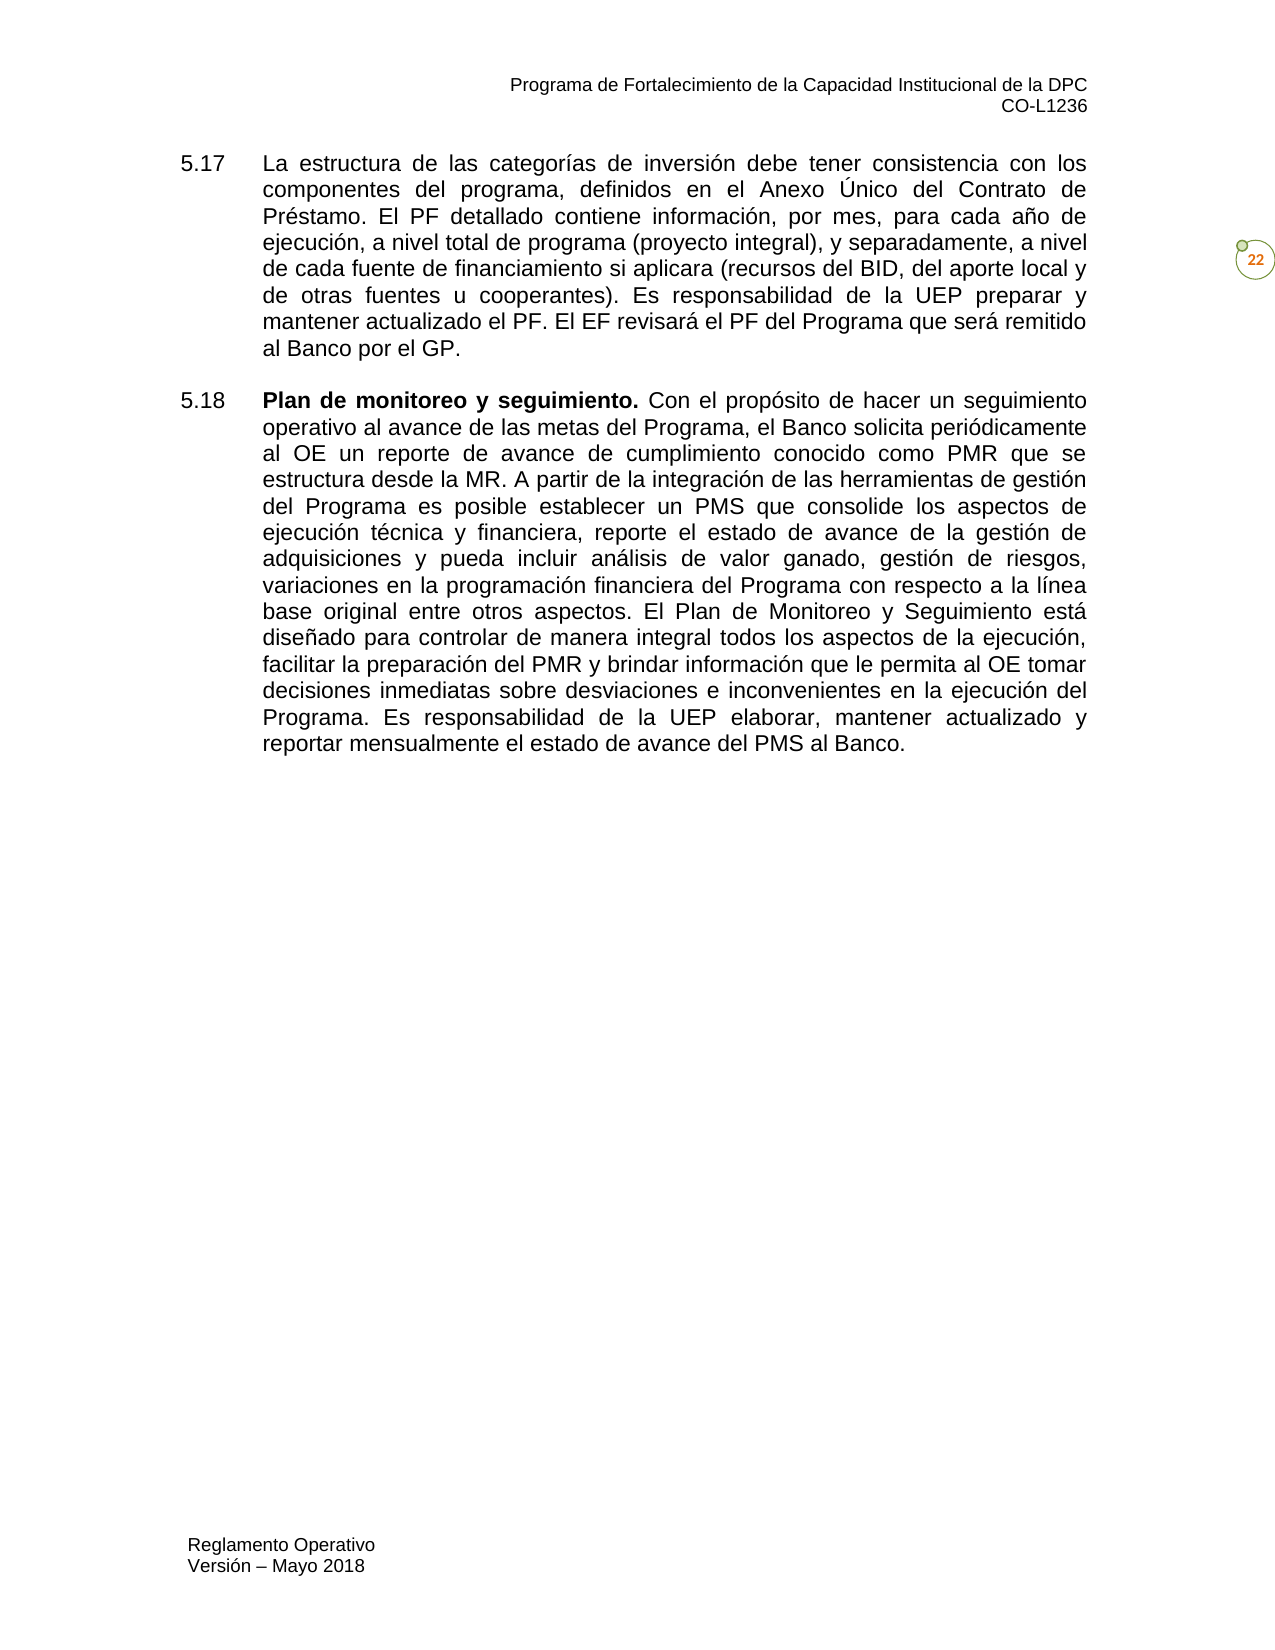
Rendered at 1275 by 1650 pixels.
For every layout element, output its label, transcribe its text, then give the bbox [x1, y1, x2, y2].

list Plan de monitoreo y seguimiento. Con el propósito de hacer un seguimiento operativo al avance de las metas del Programa, el Banco solicita periódicamente al OE un reporte de avance de cumplimiento conocido como PMR que se estructura desde la MR. A partir de la integración de las herramientas de gestión del Programa es posible establecer un PMS que consolide los aspectos de ejecución técnica y financiera, reporte el estado de avance de la gestión de adquisiciones y pueda incluir análisis de valor ganado, gestión de riesgos, variaciones en la programación financiera del Programa con respecto a la línea base original entre otros aspectos. El Plan de Monitoreo y Seguimiento está diseñado para controlar de manera integral todos los aspectos de la ejecución, facilitar la preparación del PMR y brindar información que le permita al OE tomar decisiones inmediatas sobre desviaciones e inconvenientes en la ejecución del Programa. Es responsabilidad de la UEP elaborar, mantener actualizado y reportar mensualmente el estado de avance del PMS al Banco. [225, 387, 1087, 756]
list La estructura de las categorías de inversión debe tener consistencia con los componentes del programa, definidos en el Anexo Único del Contrato de Préstamo. El PF detallado contiene información, por mes, para cada año de ejecución, a nivel total de programa (proyecto integral), y separadamente, a nivel de cada fuente de financiamiento si aplicara (recursos del BID, del aporte local y de otras fuentes u cooperantes). Es responsabilidad de la UEP preparar y mantener actualizado el PF. El EF revisará el PF del Programa que será remitido al Banco por el GP. [225, 150, 1087, 361]
